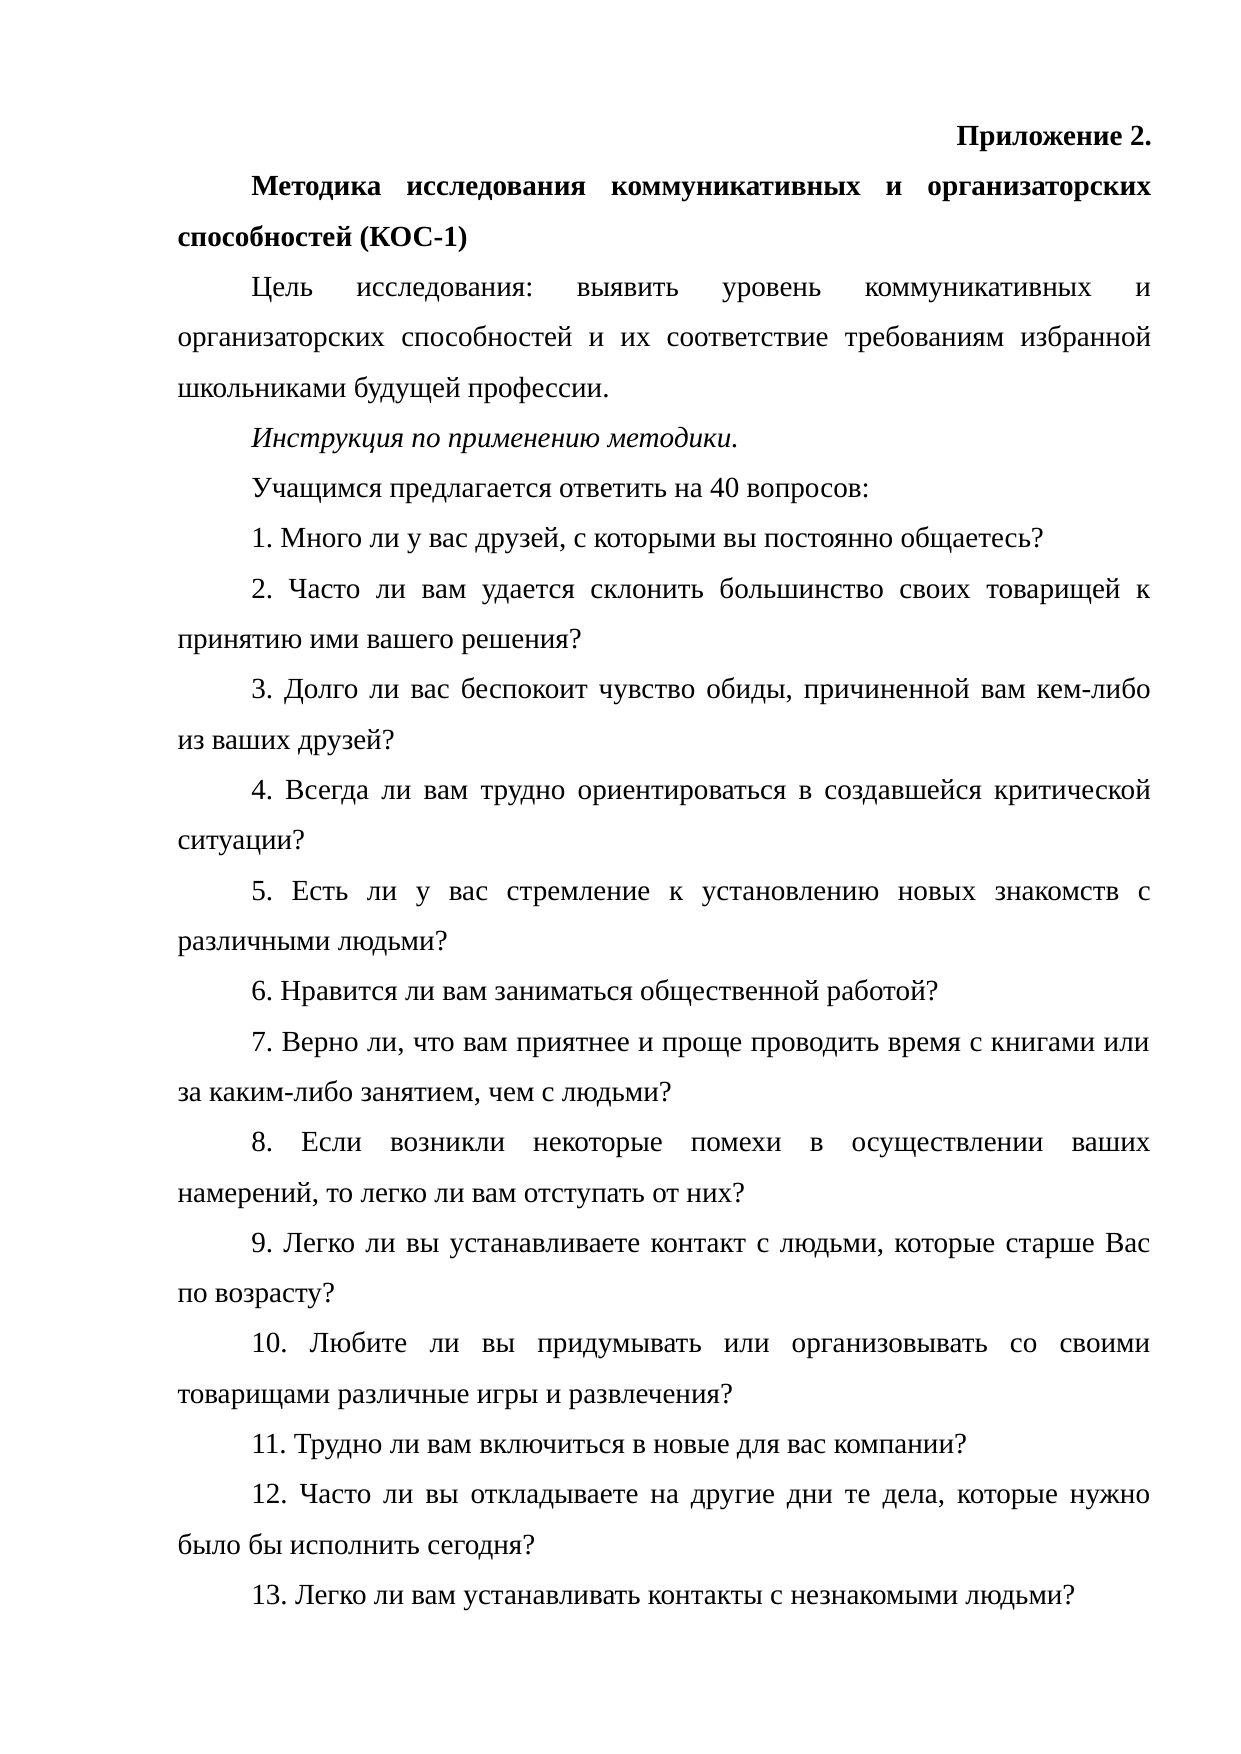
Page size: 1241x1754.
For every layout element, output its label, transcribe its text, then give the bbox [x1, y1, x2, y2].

text Цель исследования: выявить уровень коммуникативных и организаторских способностей и их соответствие требованиям избранной школьниками будущей профессии. [177, 269, 1152, 403]
text 10. Любите ли вы придумывать или организовывать со своими товарищами различные игры и развлечения? [177, 1326, 1152, 1409]
text 1. Много ли у вас друзей, с которыми вы постоянно общаетесь? [177, 521, 1152, 554]
text 2. Часто ли вам удается склонить большинство своих товарищей к принятию ими вашего решения? [177, 571, 1152, 655]
text Приложение 2. [177, 118, 1152, 152]
text Учащимся предлагается ответить на 40 вопросов: [177, 470, 1152, 504]
text 8. Если возникли некоторые помехи в осуществлении ваших намерений, то легко ли вам отступать от них? [177, 1124, 1152, 1208]
text 3. Долго ли вас беспокоит чувство обиды, причиненной вам кем-либо из ваших друзей? [177, 672, 1152, 755]
text 5. Есть ли у вас стремление к установлению новых знакомств с различными людьми? [177, 873, 1152, 957]
text Инструкция по применению методики. [177, 420, 1152, 453]
text 12. Часто ли вы откладываете на другие дни те дела, которые нужно было бы исполнить сегодня? [177, 1477, 1152, 1560]
text 6. Нравится ли вам заниматься общественной работой? [177, 973, 1152, 1007]
text 4. Всегда ли вам трудно ориентироваться в создавшейся критической ситуации? [177, 772, 1152, 856]
text 11. Трудно ли вам включиться в новые для вас компании? [177, 1426, 1152, 1460]
text 7. Верно ли, что вам приятнее и проще проводить время с книгами или за каким-либо занятием, чем с людьми? [177, 1024, 1152, 1108]
text 9. Легко ли вы устанавливаете контакт с людьми, которые старше Вас по возрасту? [177, 1225, 1152, 1309]
text 13. Легко ли вам устанавливать контакты с незнакомыми людьми? [177, 1577, 1152, 1611]
text Методика исследования коммуникативных и организаторских способностей (КОС-1) [177, 168, 1152, 252]
